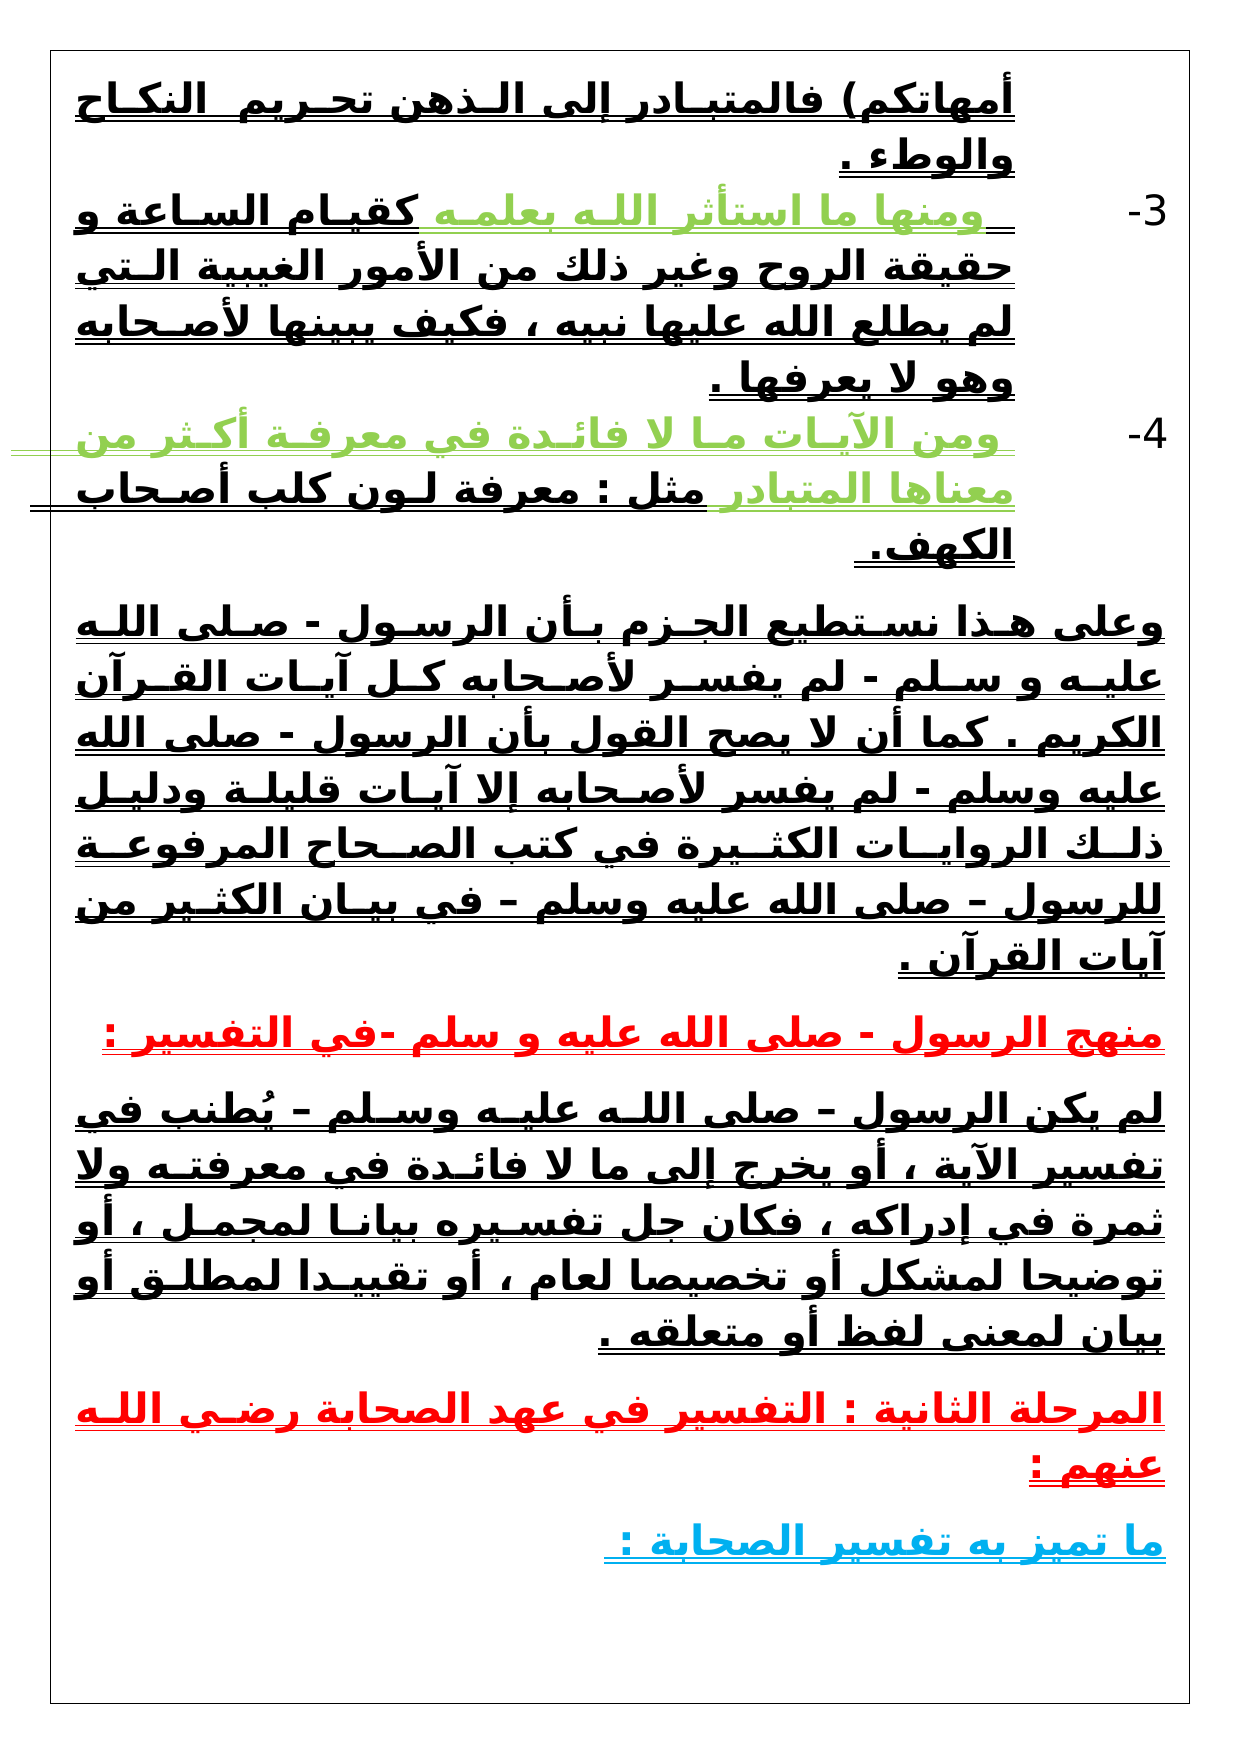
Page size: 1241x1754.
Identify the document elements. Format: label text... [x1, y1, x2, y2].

text وعلى هذا نستطيع الجزم بأن الرسول - صلى الله عليه و سلم - لم يفسر لأصحابه كل آيات القرآن الكريم . كما أن لا يصح القول بأن الرسول - صلى الله عليه وسلم - لم يفسر لأصحابه إلا آيات قليلة ودليل ذلك الروايات الكثيرة في كتب الصحاح المرفوعة للرسول – صلى الله عليه وسلم – في بيان الكثير من آيات القرآن . [75, 700, 1165, 749]
text لم يكن الرسول – صلى الله عليه وسلم – يُطنب في تفسير الآية ، أو يخرج إلى ما لا فائدة في معرفته ولا ثمرة في إدراكه ، فكان جل تفسيره بيانا لمجمل ، أو توضيحا لمشكل أو تخصيصا لعام ، أو تقييدا لمطلق أو بيان لمعنى لفظ أو متعلقه . [75, 1188, 1165, 1237]
text لم يكن الرسول – صلى الله عليه وسلم – يُطنب في تفسير الآية ، أو يخرج إلى ما لا فائدة في معرفته ولا ثمرة في إدراكه ، فكان جل تفسيره بيانا لمجمل ، أو توضيحا لمشكل أو تخصيصا لعام ، أو تقييدا لمطلق أو بيان لمعنى لفظ أو متعلقه . [75, 1085, 1165, 1125]
text منهج الرسول - صلى الله عليه و سلم -في التفسير : [75, 1008, 1165, 1057]
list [75, 75, 1128, 179]
text لم يكن الرسول – صلى الله عليه وسلم – يُطنب في تفسير الآية ، أو يخرج إلى ما لا فائدة في معرفته ولا ثمرة في إدراكه ، فكان جل تفسيره بيانا لمجمل ، أو توضيحا لمشكل أو تخصيصا لعام ، أو تقييدا لمطلق أو بيان لمعنى لفظ أو متعلقه . [75, 1132, 1165, 1181]
text لم يكن الرسول – صلى الله عليه وسلم – يُطنب في تفسير الآية ، أو يخرج إلى ما لا فائدة في معرفته ولا ثمرة في إدراكه ، فكان جل تفسيره بيانا لمجمل ، أو توضيحا لمشكل أو تخصيصا لعام ، أو تقييدا لمطلق أو بيان لمعنى لفظ أو متعلقه . [75, 1243, 1165, 1293]
text ما تميز به تفسير الصحابة : [75, 1517, 1165, 1565]
text وعلى هذا نستطيع الجزم بأن الرسول - صلى الله عليه و سلم - لم يفسر لأصحابه كل آيات القرآن الكريم . كما أن لا يصح القول بأن الرسول - صلى الله عليه وسلم - لم يفسر لأصحابه إلا آيات قليلة ودليل ذلك الروايات الكثيرة في كتب الصحاح المرفوعة للرسول – صلى الله عليه وسلم – في بيان الكثير من آيات القرآن . [75, 756, 1165, 805]
text المرحلة الثانية : التفسير في عهد الصحابة رضي الله عنهم : [75, 1384, 1165, 1425]
text وعلى هذا نستطيع الجزم بأن الرسول - صلى الله عليه و سلم - لم يفسر لأصحابه كل آيات القرآن الكريم . كما أن لا يصح القول بأن الرسول - صلى الله عليه وسلم - لم يفسر لأصحابه إلا آيات قليلة ودليل ذلك الروايات الكثيرة في كتب الصحاح المرفوعة للرسول – صلى الله عليه وسلم – في بيان الكثير من آيات القرآن . [75, 923, 1165, 980]
text وعلى هذا نستطيع الجزم بأن الرسول - صلى الله عليه و سلم - لم يفسر لأصحابه كل آيات القرآن الكريم . كما أن لا يصح القول بأن الرسول - صلى الله عليه وسلم - لم يفسر لأصحابه إلا آيات قليلة ودليل ذلك الروايات الكثيرة في كتب الصحاح المرفوعة للرسول – صلى الله عليه وسلم – في بيان الكثير من آيات القرآن . [75, 644, 1165, 694]
text وعلى هذا نستطيع الجزم بأن الرسول - صلى الله عليه و سلم - لم يفسر لأصحابه كل آيات القرآن الكريم . كما أن لا يصح القول بأن الرسول - صلى الله عليه وسلم - لم يفسر لأصحابه إلا آيات قليلة ودليل ذلك الروايات الكثيرة في كتب الصحاح المرفوعة للرسول – صلى الله عليه وسلم – في بيان الكثير من آيات القرآن . [75, 867, 1165, 916]
text وعلى هذا نستطيع الجزم بأن الرسول - صلى الله عليه و سلم - لم يفسر لأصحابه كل آيات القرآن الكريم . كما أن لا يصح القول بأن الرسول - صلى الله عليه وسلم - لم يفسر لأصحابه إلا آيات قليلة ودليل ذلك الروايات الكثيرة في كتب الصحاح المرفوعة للرسول – صلى الله عليه وسلم – في بيان الكثير من آيات القرآن . [75, 597, 1165, 638]
list ومنها ما استأثر الله بعلمه كقيام الساعة و حقيقة الروح وغير ذلك من الأمور الغيبية التي لم يطلع الله عليها نبيه ، فكيف يبينها لأصحابه وهو لا يعرفها . [75, 186, 1128, 402]
text لم يكن الرسول – صلى الله عليه وسلم – يُطنب في تفسير الآية ، أو يخرج إلى ما لا فائدة في معرفته ولا ثمرة في إدراكه ، فكان جل تفسيره بيانا لمجمل ، أو توضيحا لمشكل أو تخصيصا لعام ، أو تقييدا لمطلق أو بيان لمعنى لفظ أو متعلقه . [75, 1299, 1165, 1356]
text المرحلة الثانية : التفسير في عهد الصحابة رضي الله عنهم : [75, 1431, 1165, 1489]
text وعلى هذا نستطيع الجزم بأن الرسول - صلى الله عليه و سلم - لم يفسر لأصحابه كل آيات القرآن الكريم . كما أن لا يصح القول بأن الرسول - صلى الله عليه وسلم - لم يفسر لأصحابه إلا آيات قليلة ودليل ذلك الروايات الكثيرة في كتب الصحاح المرفوعة للرسول – صلى الله عليه وسلم – في بيان الكثير من آيات القرآن . [75, 812, 1165, 861]
list ومن الآيات ما لا فائدة في معرفة أكثر من معناها المتبادر مثل : معرفة لون كلب أصحاب الكهف. [75, 409, 1128, 569]
